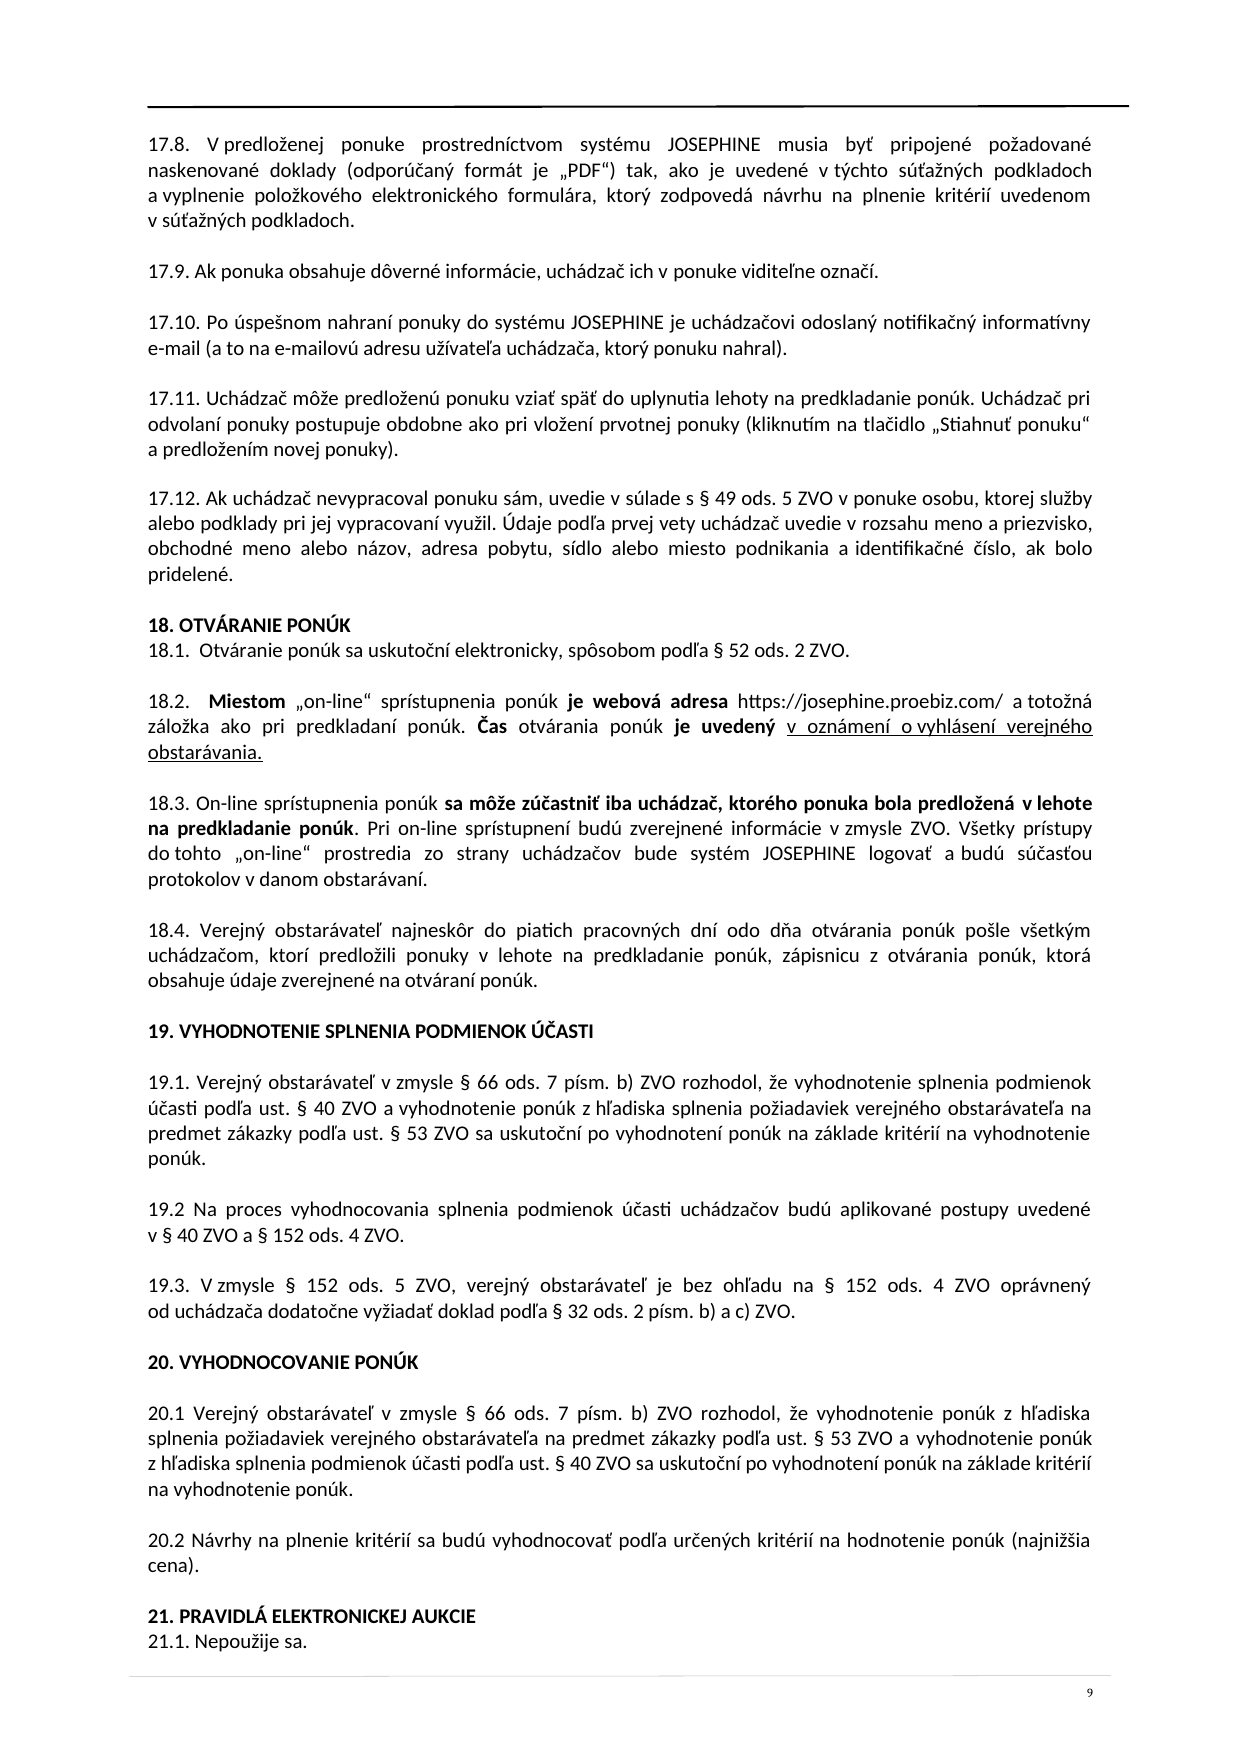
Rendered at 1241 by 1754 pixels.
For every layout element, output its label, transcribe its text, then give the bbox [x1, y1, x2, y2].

text 18.1. Otváranie ponúk sa uskutoční elektronicky, spôsobom podľa § 52 ods. 2 ZVO. [148, 637, 1092, 663]
text 19.2 Na proces vyhodnocovania splnenia podmienok účasti uchádzačov budú aplikované postupy uvedené v § 40 ZVO a § 152 ods. 4 ZVO. [148, 1196, 1092, 1247]
text 17.11. Uchádzač môže predloženú ponuku vziať späť do uplynutia lehoty na predkladanie ponúk. Uchádzač pri odvolaní ponuky postupuje obdobne ako pri vložení prvotnej ponuky (kliknutím na tlačidlo „Stiahnuť ponuku“ a predložením novej ponuky). [148, 386, 1092, 462]
text 17.10. Po úspešnom nahraní ponuky do systému JOSEPHINE je uchádzačovi odoslaný notifikačný informatívny e-mail (a to na e-mailovú adresu užívateľa uchádzača, ktorý ponuku nahral). [148, 309, 1092, 360]
text 17.8. V predloženej ponuke prostredníctvom systému JOSEPHINE musia byť pripojené požadované naskenované doklady (odporúčaný formát je „PDF“) tak, ako je uvedené v týchto súťažných podkladoch a vyplnenie položkového elektronického formulára, ktorý zodpovedá návrhu na plnenie kritérií uvedenom v súťažných podkladoch. [148, 131, 1092, 233]
text 17.9. Ak ponuka obsahuje dôverné informácie, uchádzač ich v ponuke viditeľne označí. [148, 258, 1092, 284]
text 18.3. On-line sprístupnenia ponúk sa môže zúčastniť iba uchádzač, ktorého ponuka bola predložená v lehote na predkladanie ponúk. Pri on-line sprístupnení budú zverejnené informácie v zmysle ZVO. Všetky prístupy do tohto „on-line“ prostredia zo strany uchádzačov bude systém JOSEPHINE logovať a budú súčasťou protokolov v danom obstarávaní. [148, 790, 1092, 891]
text 21.1. Nepoužije sa. [148, 1628, 1092, 1654]
text 18.2. Miestom „on-line“ sprístupnenia ponúk je webová adresa https://josephine.proebiz.com/ a totožná záložka ako pri predkladaní ponúk. Čas otvárania ponúk je uvedený v oznámení o vyhlásení verejného obstarávania. [148, 688, 1092, 764]
text 18. OTVÁRANIE PONÚK [148, 612, 1092, 637]
text 20.2 Návrhy na plnenie kritérií sa budú vyhodnocovať podľa určených kritérií na hodnotenie ponúk (najnižšia cena). [148, 1527, 1092, 1578]
text 19. VYHODNOTENIE SPLNENIA PODMIENOK ÚČASTI [148, 1018, 1092, 1044]
text 21. PRAVIDLÁ ELEKTRONICKEJ AUKCIE [148, 1603, 1092, 1628]
text 19.1. Verejný obstarávateľ v zmysle § 66 ods. 7 písm. b) ZVO rozhodol, že vyhodnotenie splnenia podmienok účasti podľa ust. § 40 ZVO a vyhodnotenie ponúk z hľadiska splnenia požiadaviek verejného obstarávateľa na predmet zákazky podľa ust. § 53 ZVO sa uskutoční po vyhodnotení ponúk na základe kritérií na vyhodnotenie ponúk. [148, 1069, 1092, 1171]
text 19.3. V zmysle § 152 ods. 5 ZVO, verejný obstarávateľ je bez ohľadu na § 152 ods. 4 ZVO oprávnený od uchádzača dodatočne vyžiadať doklad podľa § 32 ods. 2 písm. b) a c) ZVO. [148, 1273, 1092, 1323]
text 20. VYHODNOCOVANIE PONÚK [148, 1349, 1092, 1374]
text 20.1 Verejný obstarávateľ v zmysle § 66 ods. 7 písm. b) ZVO rozhodol, že vyhodnotenie ponúk z hľadiska splnenia požiadaviek verejného obstarávateľa na predmet zákazky podľa ust. § 53 ZVO a vyhodnotenie ponúk z hľadiska splnenia podmienok účasti podľa ust. § 40 ZVO sa uskutoční po vyhodnotení ponúk na základe kritérií na vyhodnotenie ponúk. [148, 1400, 1092, 1501]
text 17.12. Ak uchádzač nevypracoval ponuku sám, uvedie v súlade s § 49 ods. 5 ZVO v ponuke osobu, ktorej služby alebo podklady pri jej vypracovaní využil. Údaje podľa prvej vety uchádzač uvedie v rozsahu meno a priezvisko, obchodné meno alebo názov, adresa pobytu, sídlo alebo miesto podnikania a identifikačné číslo, ak bolo pridelené. [148, 485, 1092, 586]
text 18.4. Verejný obstarávateľ najneskôr do piatich pracovných dní odo dňa otvárania ponúk pošle všetkým uchádzačom, ktorí predložili ponuky v lehote na predkladanie ponúk, zápisnicu z otvárania ponúk, ktorá obsahuje údaje zverejnené na otváraní ponúk. [148, 917, 1092, 993]
